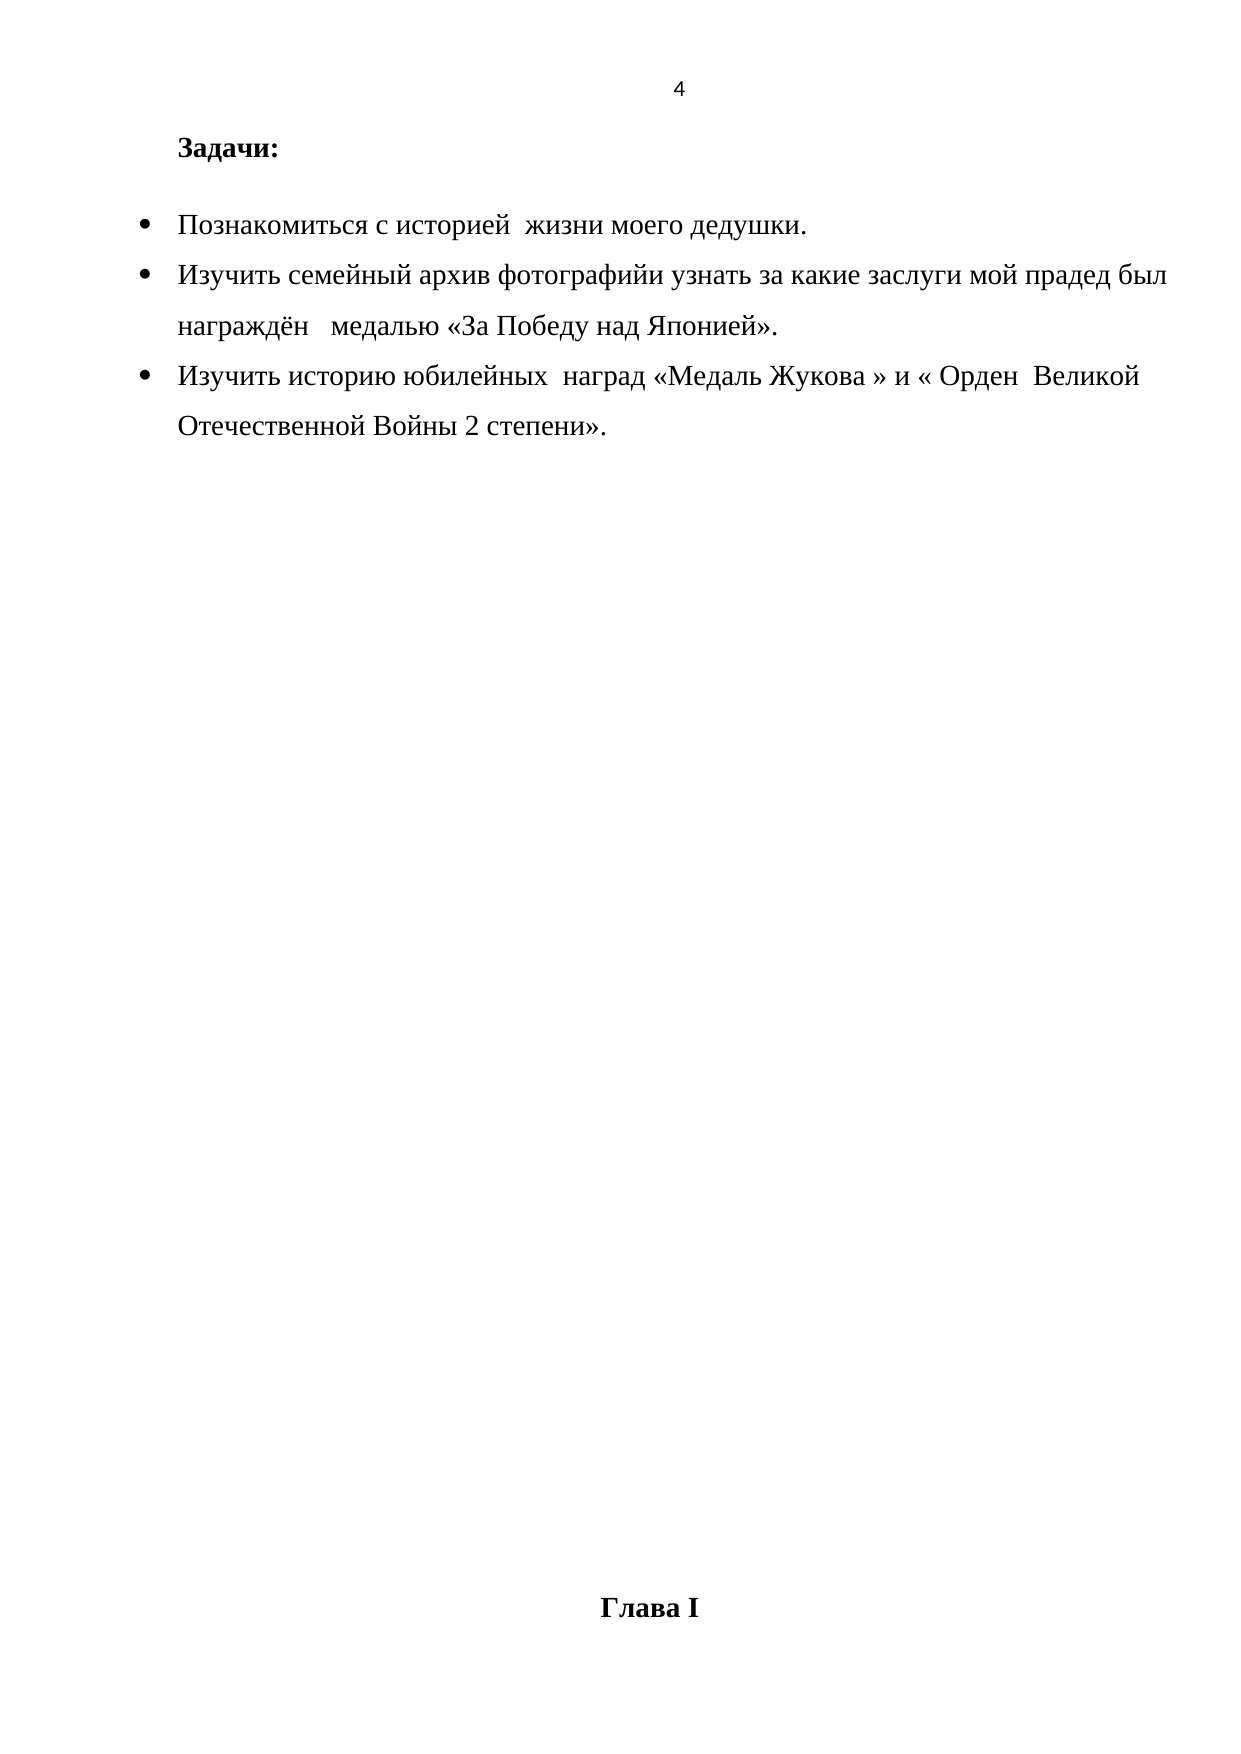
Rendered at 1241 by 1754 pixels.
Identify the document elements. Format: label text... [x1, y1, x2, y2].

text Задачи: [177, 130, 1181, 163]
list Познакомиться с историей жизни моего дедушки. [140, 207, 1181, 241]
list Изучить историю юбилейных наград «Медаль Жукова » и « Орден Великой Отечественной Войны 2 степени». [140, 358, 1181, 442]
list Изучить семейный архив фотографийи узнать за какие заслуги мой прадед был награждён медалью «За Победу над Японией». [140, 257, 1181, 341]
text Глава I [177, 1590, 1122, 1623]
